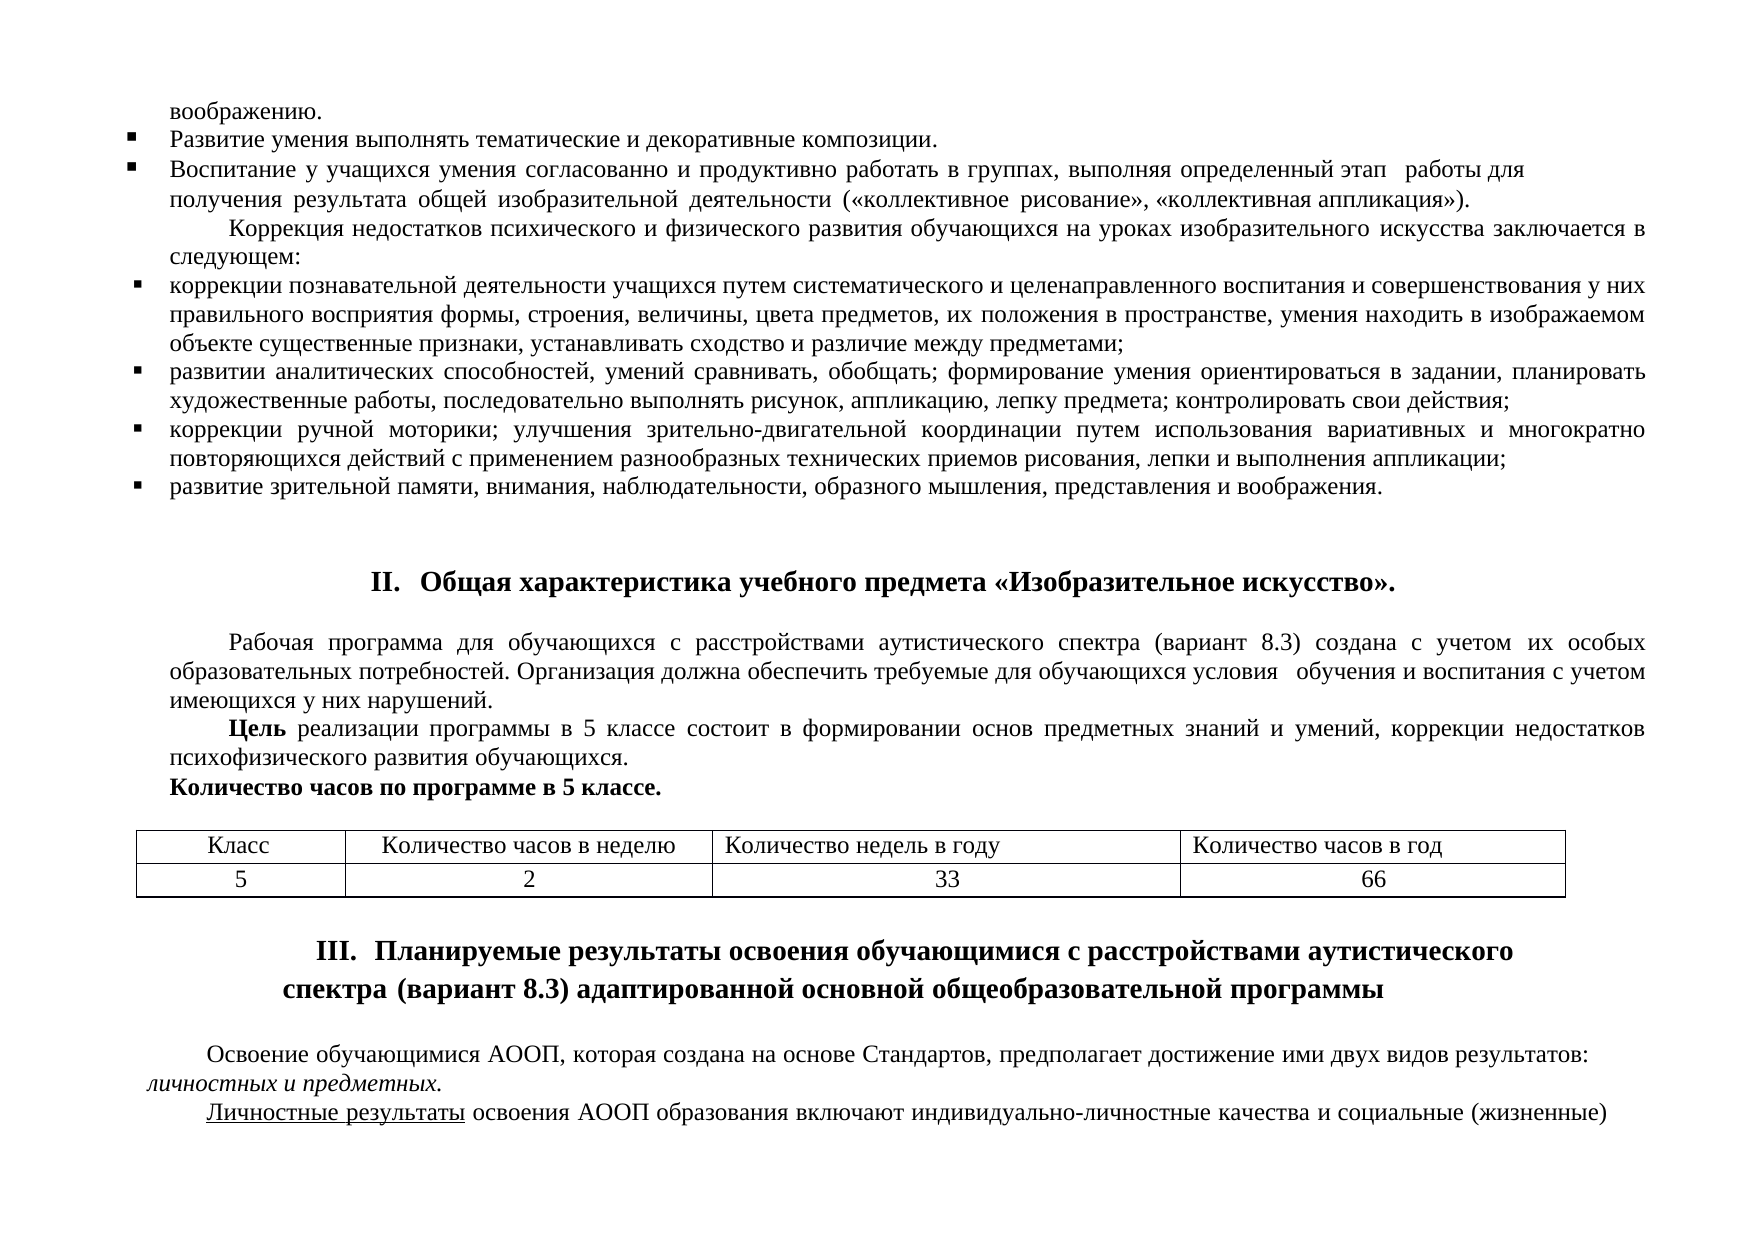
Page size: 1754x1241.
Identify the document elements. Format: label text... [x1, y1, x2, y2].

table_cell 2 [346, 864, 712, 896]
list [125, 96, 1646, 124]
list коррекции ручной моторики; улучшения зрительно-двигательной координации путем использования вариативных и многократно повторяющихся действий с применением разнообразных технических приемов рисования, лепки и выполнения аппликации; [132, 414, 1646, 471]
table_cell 5 [137, 864, 345, 896]
table_header Количество недель в году [713, 831, 1180, 863]
list коррекции познавательной деятельности учащихся путем систематического и целенаправленного воспитания и совершенствования у них правильного восприятия формы, строения, величины, цвета предметов, их положения в пространстве, умения находить в изображаемом объекте существенные признаки, устанавливать сходство и различие между предметами; [132, 270, 1646, 356]
text Коррекция недостатков психического и физического развития обучающихся на уроках изобразительного искусства заключается в следующем: [169, 213, 1646, 270]
table_header Класс [137, 831, 345, 863]
table_header Количество часов в неделю [346, 831, 712, 863]
list Развитие умения выполнять тематические и декоративные композиции. [125, 124, 1646, 154]
list Воспитание у учащихся умения согласованно и продуктивно работать в группах, выполняя определенный этап работы для получения результата общей изобразительной деятельности («коллективное рисование», «коллективная аппликация»). [125, 154, 1646, 213]
subtitle Количество часов по программе в 5 классе. [169, 772, 1646, 801]
subtitle Общая характеристика учебного предмета «Изобразительное искусство». [120, 564, 1646, 598]
list Планируемые результаты освоения обучающимися с расстройствами аутистического спектра (вариант 8.3) адаптированной основной общеобразовательной программы [125, 933, 1542, 1005]
list развитие зрительной памяти, внимания, наблюдательности, образного мышления, представления и воображения. [132, 471, 1646, 500]
table_cell 33 [713, 864, 1180, 896]
table_header Количество часов в год [1181, 831, 1565, 863]
text Рабочая программа для обучающихся с расстройствами аутистического спектра (вариант 8.3) создана с учетом их особых образовательных потребностей. Организация должна обеспечить требуемые для обучающихся условия обучения и воспитания с учетом имеющихся у них нарушений. [169, 627, 1646, 713]
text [147, 1097, 1650, 1125]
list развитии аналитических способностей, умений сравнивать, обобщать; формирование умения ориентироваться в задании, планировать художественные работы, последовательно выполнять рисунок, аппликацию, лепку предмета; контролировать свои действия; [132, 356, 1646, 414]
text Цель реализации программы в 5 классе состоит в формировании основ предметных знаний и умений, коррекции недостатков психофизического развития обучающихся. [169, 713, 1646, 771]
text Освоение обучающимися АООП, которая создана на основе Стандартов, предполагает достижение ими двух видов результатов: личностных и предметных. [147, 1039, 1597, 1097]
table_cell 66 [1181, 864, 1565, 896]
